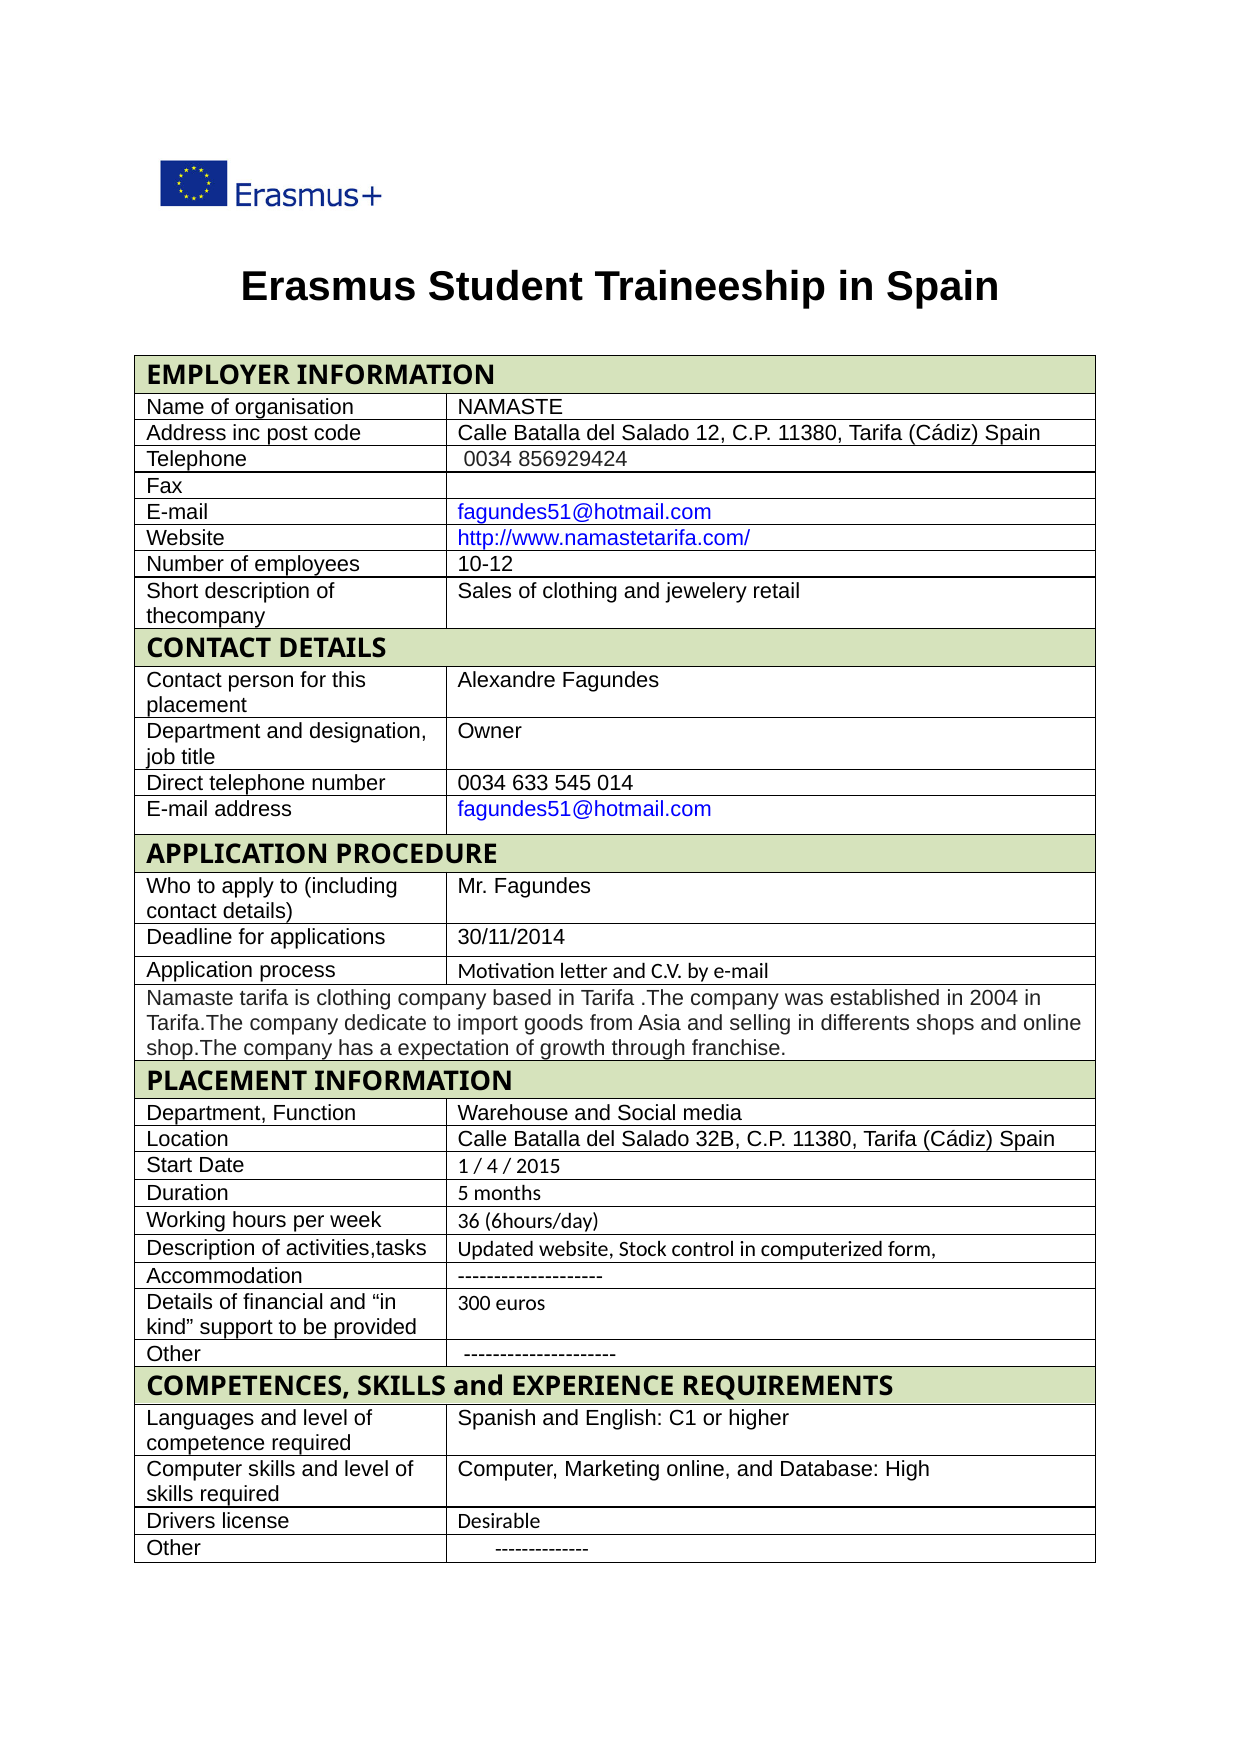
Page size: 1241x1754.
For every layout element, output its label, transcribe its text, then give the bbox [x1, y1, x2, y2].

table_cell Spanish and English: C1 or higher [447, 1405, 1095, 1455]
table_cell E-mail [135, 499, 446, 524]
table_cell PLACEMENT INFORMATION [135, 1061, 1095, 1098]
table_cell Calle Batalla del Salado 12, C.P. 11380, Tarifa (Cádiz) Spain [447, 420, 1095, 445]
table_cell Department and designation, job title [135, 718, 446, 769]
table_cell -------------- [447, 1535, 1095, 1562]
table_header EMPLOYER INFORMATION [135, 356, 1095, 393]
table_cell Location [135, 1126, 446, 1151]
table_cell APPLICATION PROCEDURE [135, 835, 1095, 872]
table_cell Accommodation [135, 1263, 446, 1288]
table_cell Desirable [447, 1508, 1095, 1534]
table_cell Number of employees [135, 551, 446, 576]
table_cell Application process [135, 957, 446, 984]
table_cell --------------------- [447, 1340, 1095, 1366]
table_cell Computer skills and level of skills required [135, 1456, 446, 1506]
table_cell Short description of thecompany [135, 578, 446, 628]
table_cell Sales of clothing and jewelery retail [447, 578, 1095, 628]
table_cell CONTACT DETAILS [135, 629, 1095, 666]
table_cell Mr. Fagundes [447, 873, 1095, 923]
table_cell Computer, Marketing online, and Database: High [447, 1456, 1095, 1506]
table_cell 1 / 4 / 2015 [447, 1152, 1095, 1178]
table_cell fagundes51@hotmail.com [447, 499, 1095, 524]
table_cell -------------------- [447, 1263, 1095, 1288]
table_cell Motivation letter and C.V. by e-mail [447, 957, 1095, 984]
table_cell Warehouse and Social media [447, 1099, 1095, 1124]
table_cell Who to apply to (including contact details) [135, 873, 446, 923]
table_cell Alexandre Fagundes [447, 667, 1095, 717]
table_cell Details of financial and “in kind” support to be provided [135, 1289, 446, 1339]
table_cell Duration [135, 1180, 446, 1206]
table_cell http://www.namastetarifa.com/ [447, 525, 1095, 550]
table_cell Name of organisation [135, 394, 446, 419]
table_cell 30/11/2014 [447, 924, 1095, 956]
table_cell Working hours per week [135, 1207, 446, 1234]
table_cell Telephone [135, 446, 446, 471]
table_cell COMPETENCES, SKILLS and EXPERIENCE REQUIREMENTS [135, 1367, 1095, 1403]
table_cell 36 (6hours/day) [447, 1207, 1095, 1234]
table_cell NAMASTE [447, 394, 1095, 419]
table_cell Calle Batalla del Salado 32B, C.P. 11380, Tarifa (Cádiz) Spain [447, 1126, 1095, 1151]
table_cell Deadline for applications [135, 924, 446, 956]
table_cell Languages and level of competence required [135, 1405, 446, 1455]
table_cell [447, 473, 1095, 498]
table_cell 0034 856929424 [447, 446, 1095, 471]
table_cell Other [135, 1535, 446, 1562]
table_cell 0034 633 545 014 [447, 770, 1095, 795]
table_cell fagundes51@hotmail.com [447, 796, 1095, 834]
table_cell Description of activities,tasks [135, 1235, 446, 1262]
table_cell 10-12 [447, 551, 1095, 576]
table_cell Start Date [135, 1152, 446, 1178]
table_cell 5 months [447, 1180, 1095, 1206]
table_cell Direct telephone number [135, 770, 446, 795]
table_cell Other [135, 1340, 446, 1366]
table_cell Website [135, 525, 446, 550]
table_cell Contact person for this placement [135, 667, 446, 717]
table_cell Drivers license [135, 1508, 446, 1534]
picture [147, 147, 394, 219]
table_cell Address inc post code [135, 420, 446, 445]
table_cell Owner [447, 718, 1095, 769]
table_cell Updated website, Stock control in computerized form, [447, 1235, 1095, 1262]
table_cell 300 euros [447, 1289, 1095, 1339]
table_cell Namaste tarifa is clothing company based in Tarifa .The company was established in 2004 in Tarifa.The company dedicate to import goods from Asia and selling in differents shops and online shop.The company has a expectation of growth through franchise. [135, 985, 1095, 1060]
table_cell E-mail address [135, 796, 446, 834]
table_cell Department, Function [135, 1099, 446, 1124]
table_cell Fax [135, 473, 446, 498]
text Erasmus Student Traineeship in Spain [148, 261, 1093, 309]
